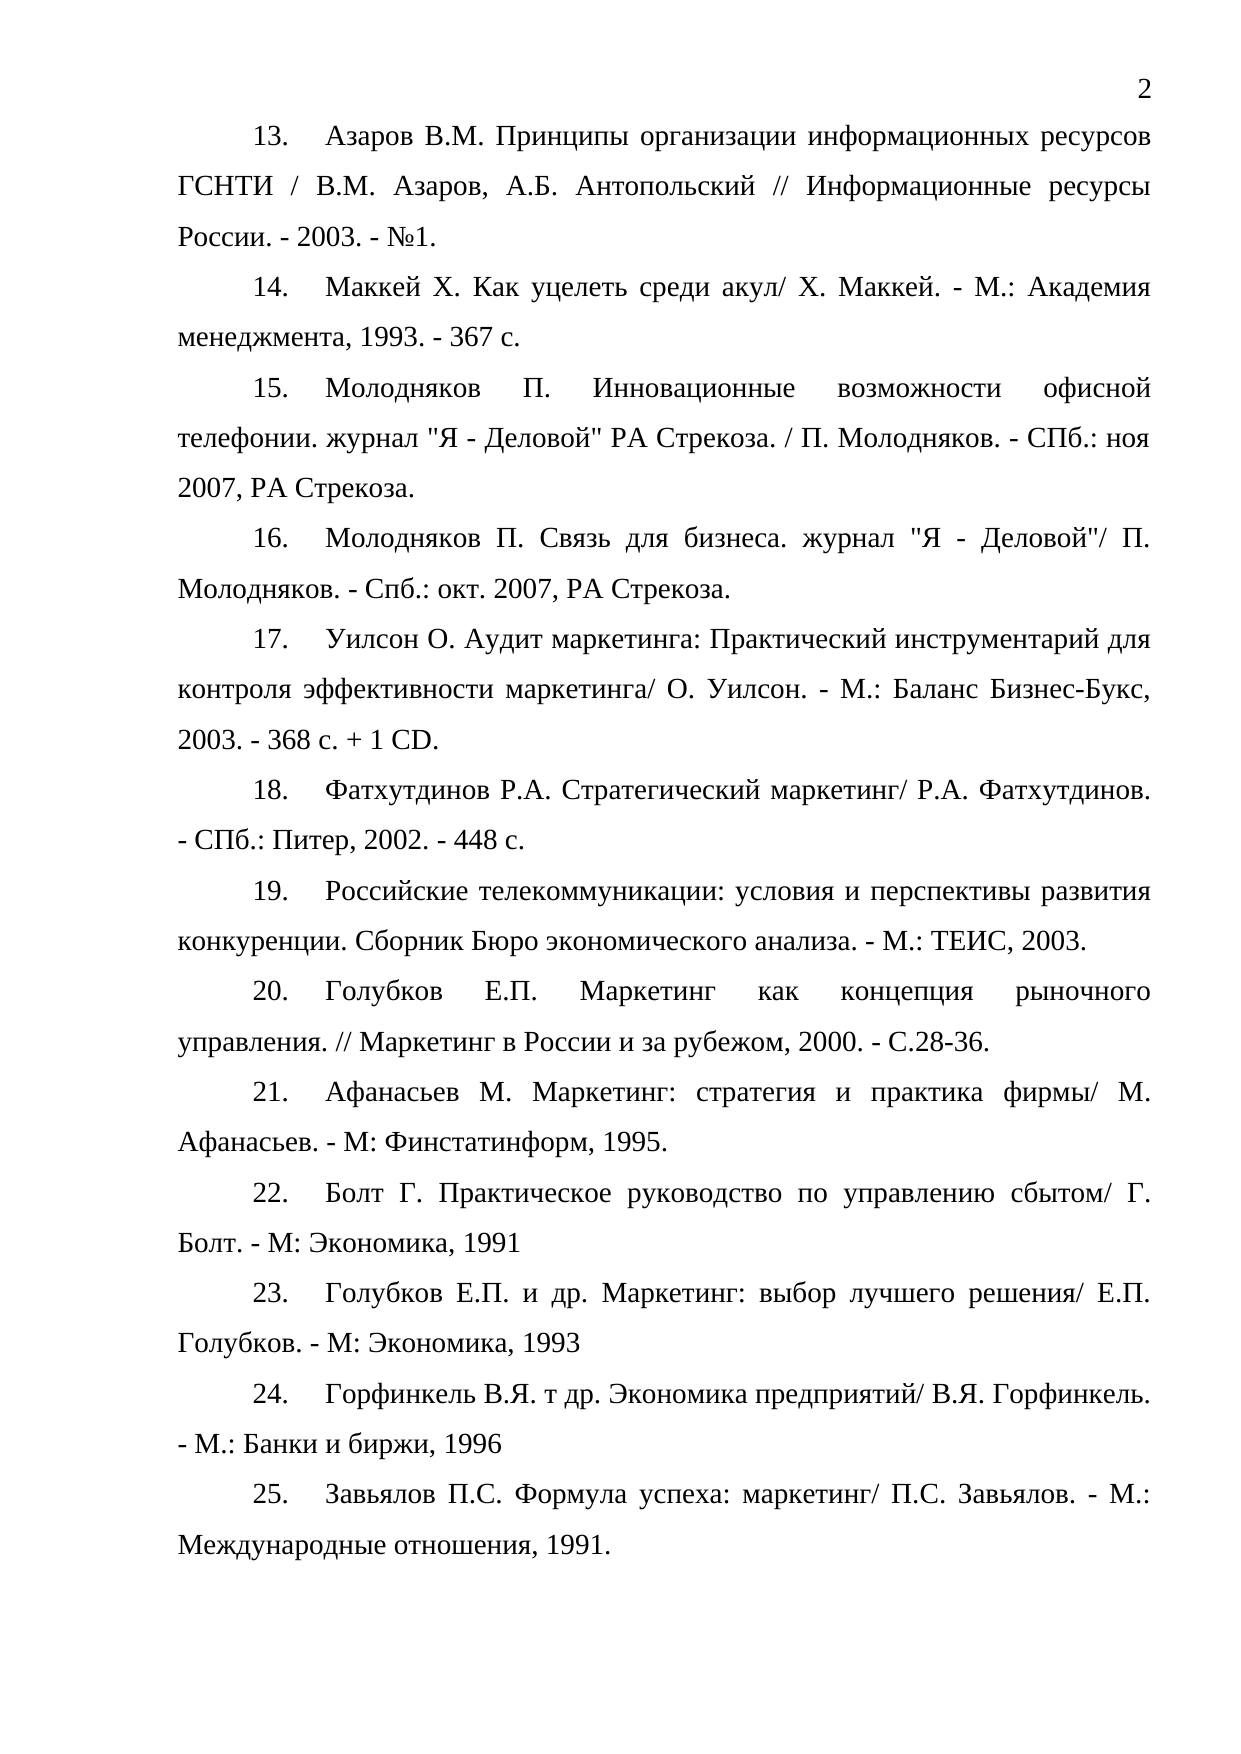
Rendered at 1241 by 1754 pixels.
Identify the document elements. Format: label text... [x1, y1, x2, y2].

text Голубков Е.П. и др. Маркетинг: выбор лучшего решения/ Е.П. Голубков. - М: Экономика, 1993 [177, 1275, 1152, 1359]
text Афанасьев М. Маркетинг: стратегия и практика фирмы/ М. Афанасьев. - М: Финстатинформ, 1995. [177, 1074, 1152, 1158]
text Молодняков П. Связь для бизнеса. журнал "Я - Деловой"/ П. Молодняков. - Спб.: окт. 2007, РА Стрекоза. [177, 521, 1152, 604]
text Азаров В.М. Принципы организации информационных ресурсов ГСНТИ / В.М. Азаров, А.Б. Антопольский // Информационные ресурсы России. - 2003. - №1. [177, 118, 1152, 252]
text Российские телекоммуникации: условия и перспективы развития конкуренции. Сборник Бюро экономического анализа. - М.: ТЕИС, 2003. [177, 873, 1152, 957]
text Завьялов П.С. Формула успеха: маркетинг/ П.С. Завьялов. - М.: Международные отношения, 1991. [177, 1477, 1152, 1560]
text Маккей Х. Как уцелеть среди акул/ Х. Маккей. - М.: Академия менеджмента, 1993. - 367 с. [177, 269, 1152, 353]
text Горфинкель В.Я. т др. Экономика предприятий/ В.Я. Горфинкель. - М.: Банки и биржи, 1996 [177, 1376, 1152, 1460]
text Фатхутдинов Р.А. Стратегический маркетинг/ Р.А. Фатхутдинов. - СПб.: Питер, 2002. - 448 с. [177, 772, 1152, 856]
text Болт Г. Практическое руководство по управлению сбытом/ Г. Болт. - М: Экономика, 1991 [177, 1175, 1152, 1258]
text Молодняков П. Инновационные возможности офисной телефонии. журнал "Я - Деловой" РА Стрекоза. / П. Молодняков. - СПб.: ноя 2007, РА Стрекоза. [177, 370, 1152, 504]
text Уилсон О. Аудит маркетинга: Практический инструментарий для контроля эффективности маркетинга/ О. Уилсон. - М.: Баланс Бизнес-Букс, 2003. - 368 с. + 1 CD. [177, 621, 1152, 755]
text Голубков Е.П. Маркетинг как концепция рыночного управления. // Маркетинг в России и за рубежом, 2000. - С.28-36. [177, 973, 1152, 1057]
